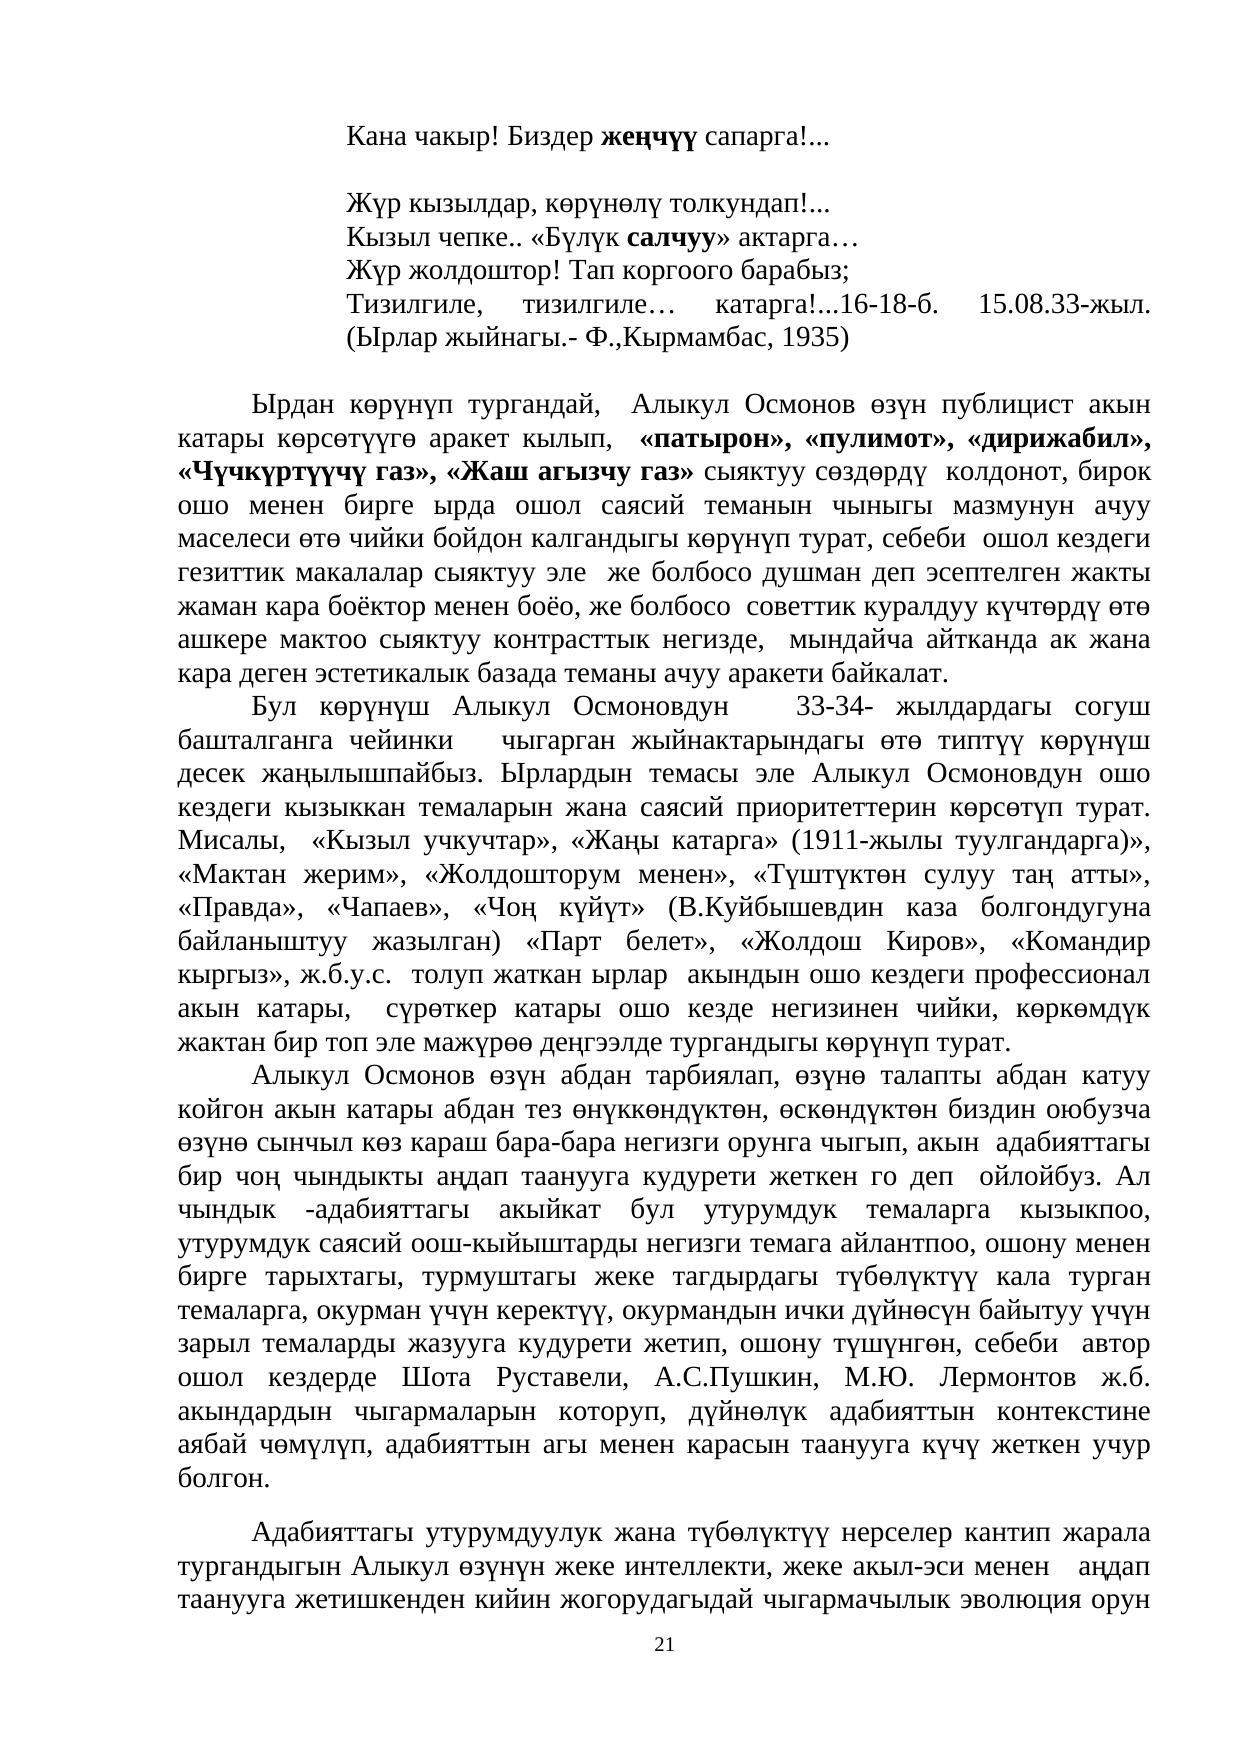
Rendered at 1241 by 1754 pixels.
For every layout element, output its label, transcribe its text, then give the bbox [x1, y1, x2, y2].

text Жүр кызылдар, көрүнөлү толкундап!... [346, 185, 1152, 219]
text Алыкул Осмонов өзүн абдан тарбиялап, өзүнө талапты абдан катуу койгон акын катары абдан тез өнүккөндүктөн, өскөндүктөн биздин оюбузча өзүнө сынчыл көз караш бара-бара негизги орунга чыгып, акын адабияттагы бир чоң чындыкты аңдап таанууга кудурети жеткен го деп ойлойбуз. Ал чындык -адабияттагы акыйкат бул утурумдук темаларга кызыкпоо, утурумдук саясий оош-кыйыштарды негизги темага айлантпоо, ошону менен бирге тарыхтагы, турмуштагы жеке тагдырдагы түбөлүктүү кала турган темаларга, окурман үчүн керектүү, окурмандын ички дүйнөсүн байытуу үчүн зарыл темаларды жазууга кудурети жетип, ошону түшүнгөн, себеби автор ошол кездерде Шота Руставели, А.С.Пушкин, М.Ю. Лермонтов ж.б. акындардын чыгармаларын которуп, дүйнөлүк адабияттын контекстине аябай чөмүлүп, адабияттын агы менен карасын таанууга күчү жеткен учур болгон. [177, 1057, 1152, 1493]
text Ырдан көрүнүп тургандай, Алыкул Осмонов өзүн публицист акын катары көрсөтүүгө аракет кылып, «патырон», «пулимот», «дирижабил», «Чүчкүртүүчү газ», «Жаш агызчу газ» сыяктуу сөздөрдү колдонот, бирок ошо менен бирге ырда ошол саясий теманын чыныгы мазмунун ачуу маселеси өтө чийки бойдон калгандыгы көрүнүп турат, себеби ошол кездеги гезиттик макалалар сыяктуу эле же болбосо душман деп эсептелген жакты жаман кара боёктор менен боёо, же болбосо советтик куралдуу күчтөрдү өтө ашкере мактоо сыяктуу контрасттык негизде, мындайча айтканда ак жана кара деген эстетикалык базада теманы ачуу аракети байкалат. Бул көрүнүш Алыкул Осмоновдун 33-34- жылдардагы согуш башталганга чейинки чыгарган жыйнактарындагы өтө типтүү көрүнүш десек жаңылышпайбыз. Ырлардын темасы эле Алыкул Осмоновдун ошо кездеги кызыккан темаларын жана саясий приоритеттерин көрсөтүп турат. Мисалы, «Кызыл учкучтар», «Жаңы катарга» (1911-жылы туулгандарга)», «Мактан жерим», «Жолдошторум менен», «Түштүктөн сулуу таң атты», «Правда», «Чапаев», «Чоң күйүт» (В.Куйбышевдин каза болгондугуна байланыштуу жазылган) «Парт белет», «Жолдош Киров», «Командир кыргыз», ж.б.у.с. толуп жаткан ырлар акындын ошо кездеги профессионал акын катары, сүрөткер катары ошо кезде негизинен чийки, көркөмдүк жактан бир топ эле мажүрөө деңгээлде тургандыгы көрүнүп турат. [177, 386, 1152, 1057]
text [177, 1514, 1152, 1615]
text Кызыл чепке.. «Бүлүк салчуу» актарга… [346, 219, 1152, 252]
text Кана чакыр! Биздер жеңчүү сапарга!... [346, 118, 1152, 152]
text Тизилгиле, тизилгиле… катарга!...16-18-б. 15.08.33-жыл. (Ырлар жыйнагы.- Ф.,Кырмамбас, 1935) [346, 286, 1152, 353]
text Жүр жолдоштор! Тап коргоого барабыз; [346, 252, 1152, 286]
